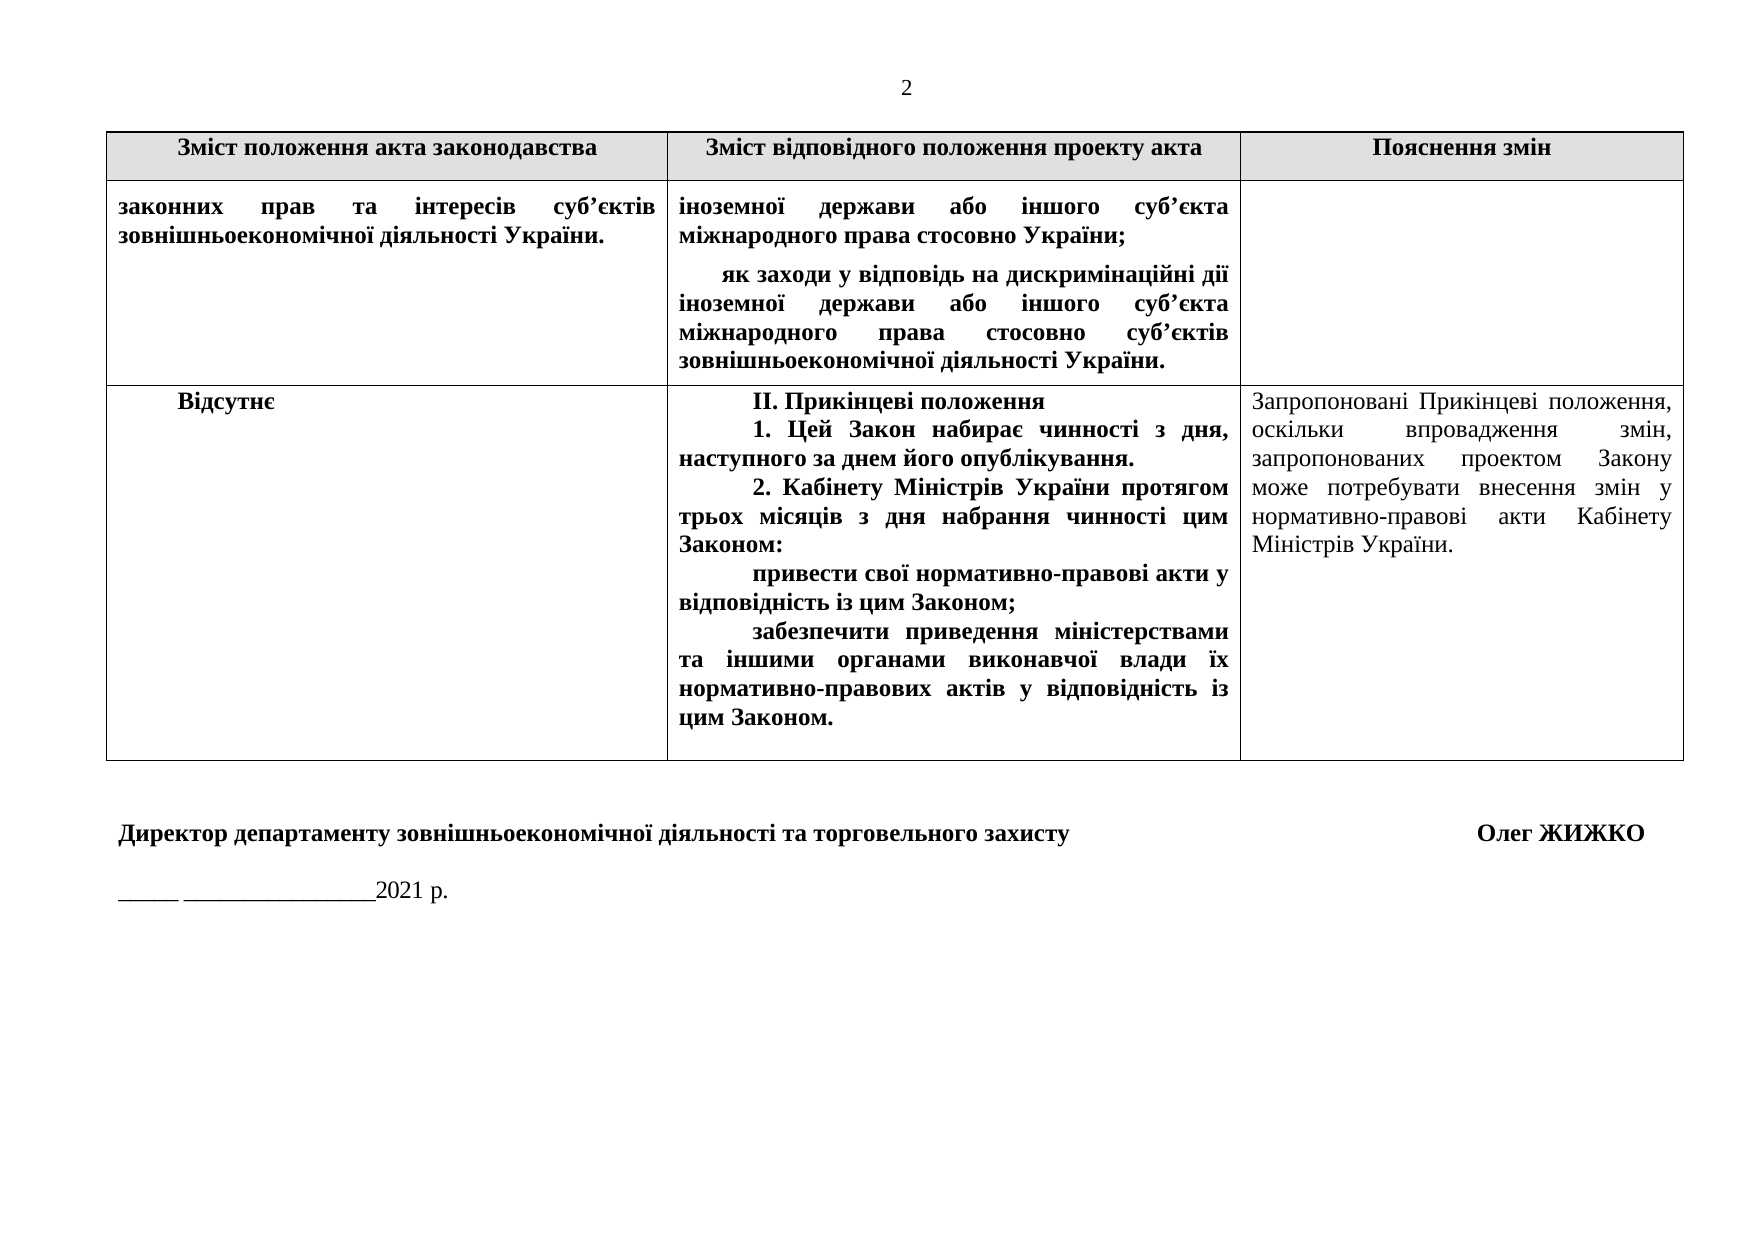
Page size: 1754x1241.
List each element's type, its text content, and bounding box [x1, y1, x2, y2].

table_header Пояснення змін [1241, 133, 1683, 180]
text Директор департаменту зовнішньоекономічної діяльності та торговельного захисту Олег ЖИЖКО [118, 818, 1695, 847]
table_cell Відсутнє [107, 386, 667, 759]
text _____ ________________2021 р. [118, 876, 1695, 904]
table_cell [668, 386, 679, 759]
table_header Зміст положення акта законодавства [107, 133, 667, 180]
table_cell Запропоновані Прикінцеві положення, оскільки впровадження змін, запропонованих проектом Закону може потребувати внесення змін у нормативно-правові акти Кабінету Міністрів України. [1241, 386, 1683, 759]
table_header Зміст відповідного положення проекту акта [668, 133, 1240, 180]
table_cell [107, 181, 667, 385]
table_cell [668, 181, 1240, 385]
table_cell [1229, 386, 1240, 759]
